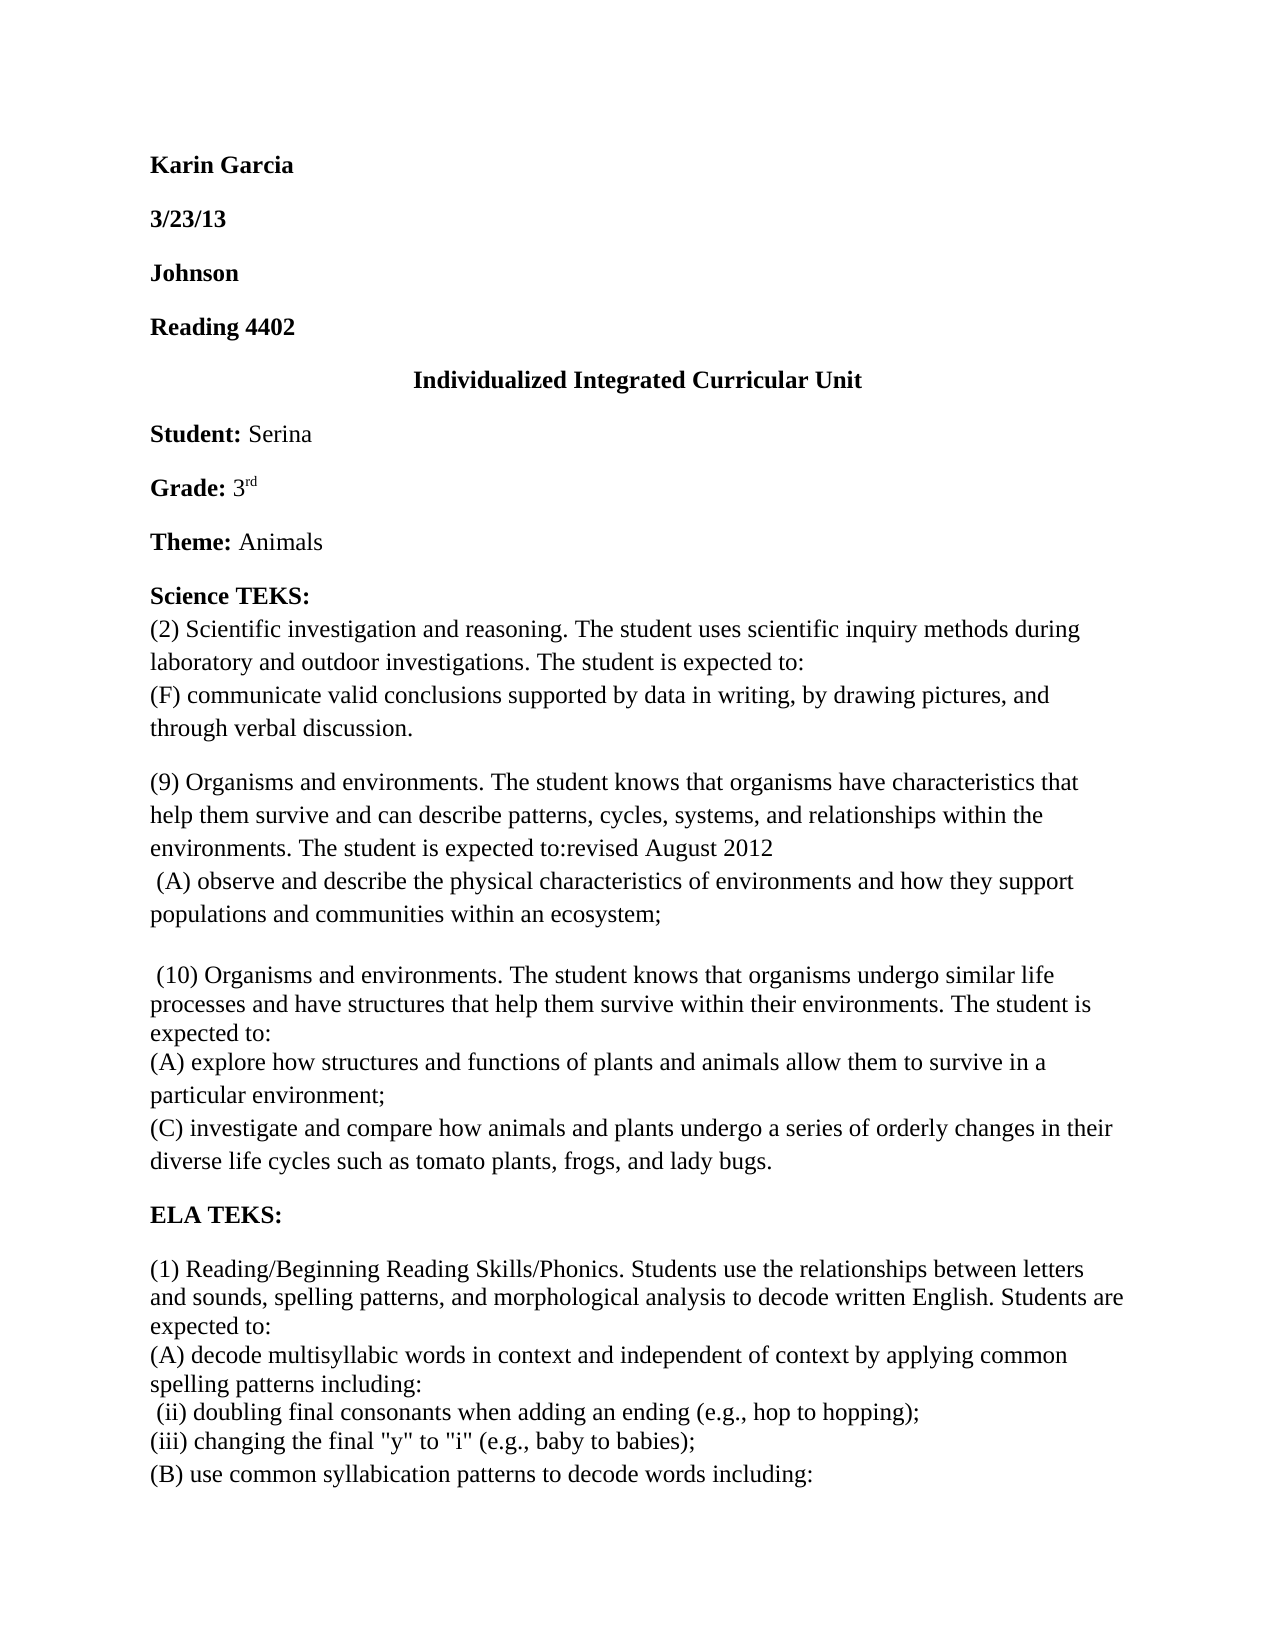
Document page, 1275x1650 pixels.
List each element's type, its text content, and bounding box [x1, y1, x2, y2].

text Johnson [150, 258, 1125, 286]
text ELA TEKS: [150, 1200, 1125, 1228]
text (C) investigate and compare how animals and plants undergo a series of orderly changes in their diverse life cycles such as tomato plants, frogs, and lady bugs. [150, 1113, 1125, 1175]
text Science TEKS: [150, 581, 1125, 609]
text (2) Scientific investigation and reasoning. The student uses scientific inquiry methods during laboratory and outdoor investigations. The student is expected to: [150, 614, 1125, 676]
text (ii) doubling final consonants when adding an ending (e.g., hop to hopping); [150, 1397, 1125, 1426]
text 3/23/13 [150, 204, 1125, 233]
text (A) observe and describe the physical characteristics of environments and how they support populations and communities within an ecosystem; [150, 866, 1125, 928]
text Reading 4402 [150, 312, 1125, 340]
text (10) Organisms and environments. The student knows that organisms undergo similar life processes and have structures that help them survive within their environments. The student is expected to: [150, 961, 1125, 1047]
text (B) use common syllabication patterns to decode words including: [150, 1459, 1125, 1488]
text (iii) changing the final "y" to "i" (e.g., baby to babies); [150, 1426, 1125, 1455]
text Individualized Integrated Curricular Unit [150, 365, 1125, 394]
text Karin Garcia [150, 150, 1125, 179]
text (F) communicate valid conclusions supported by data in writing, by drawing pictures, and through verbal discussion. [150, 680, 1125, 742]
text Grade: 3rd [150, 473, 1125, 502]
text (A) explore how structures and functions of plants and animals allow them to survive in a particular environment; [150, 1047, 1125, 1109]
text (9) Organisms and environments. The student knows that organisms have characteristics that help them survive and can describe patterns, cycles, systems, and relationships within the environments. The student is expected to:revised August 2012 [150, 767, 1125, 862]
text Theme: Animals [150, 527, 1125, 556]
text Student: Serina [150, 419, 1125, 448]
text (A) decode multisyllabic words in context and independent of context by applying common spelling patterns including: [150, 1340, 1125, 1397]
text (1) Reading/Beginning Reading Skills/Phonics. Students use the relationships between letters and sounds, spelling patterns, and morphological analysis to decode written English. Students are expected to: [150, 1254, 1125, 1340]
